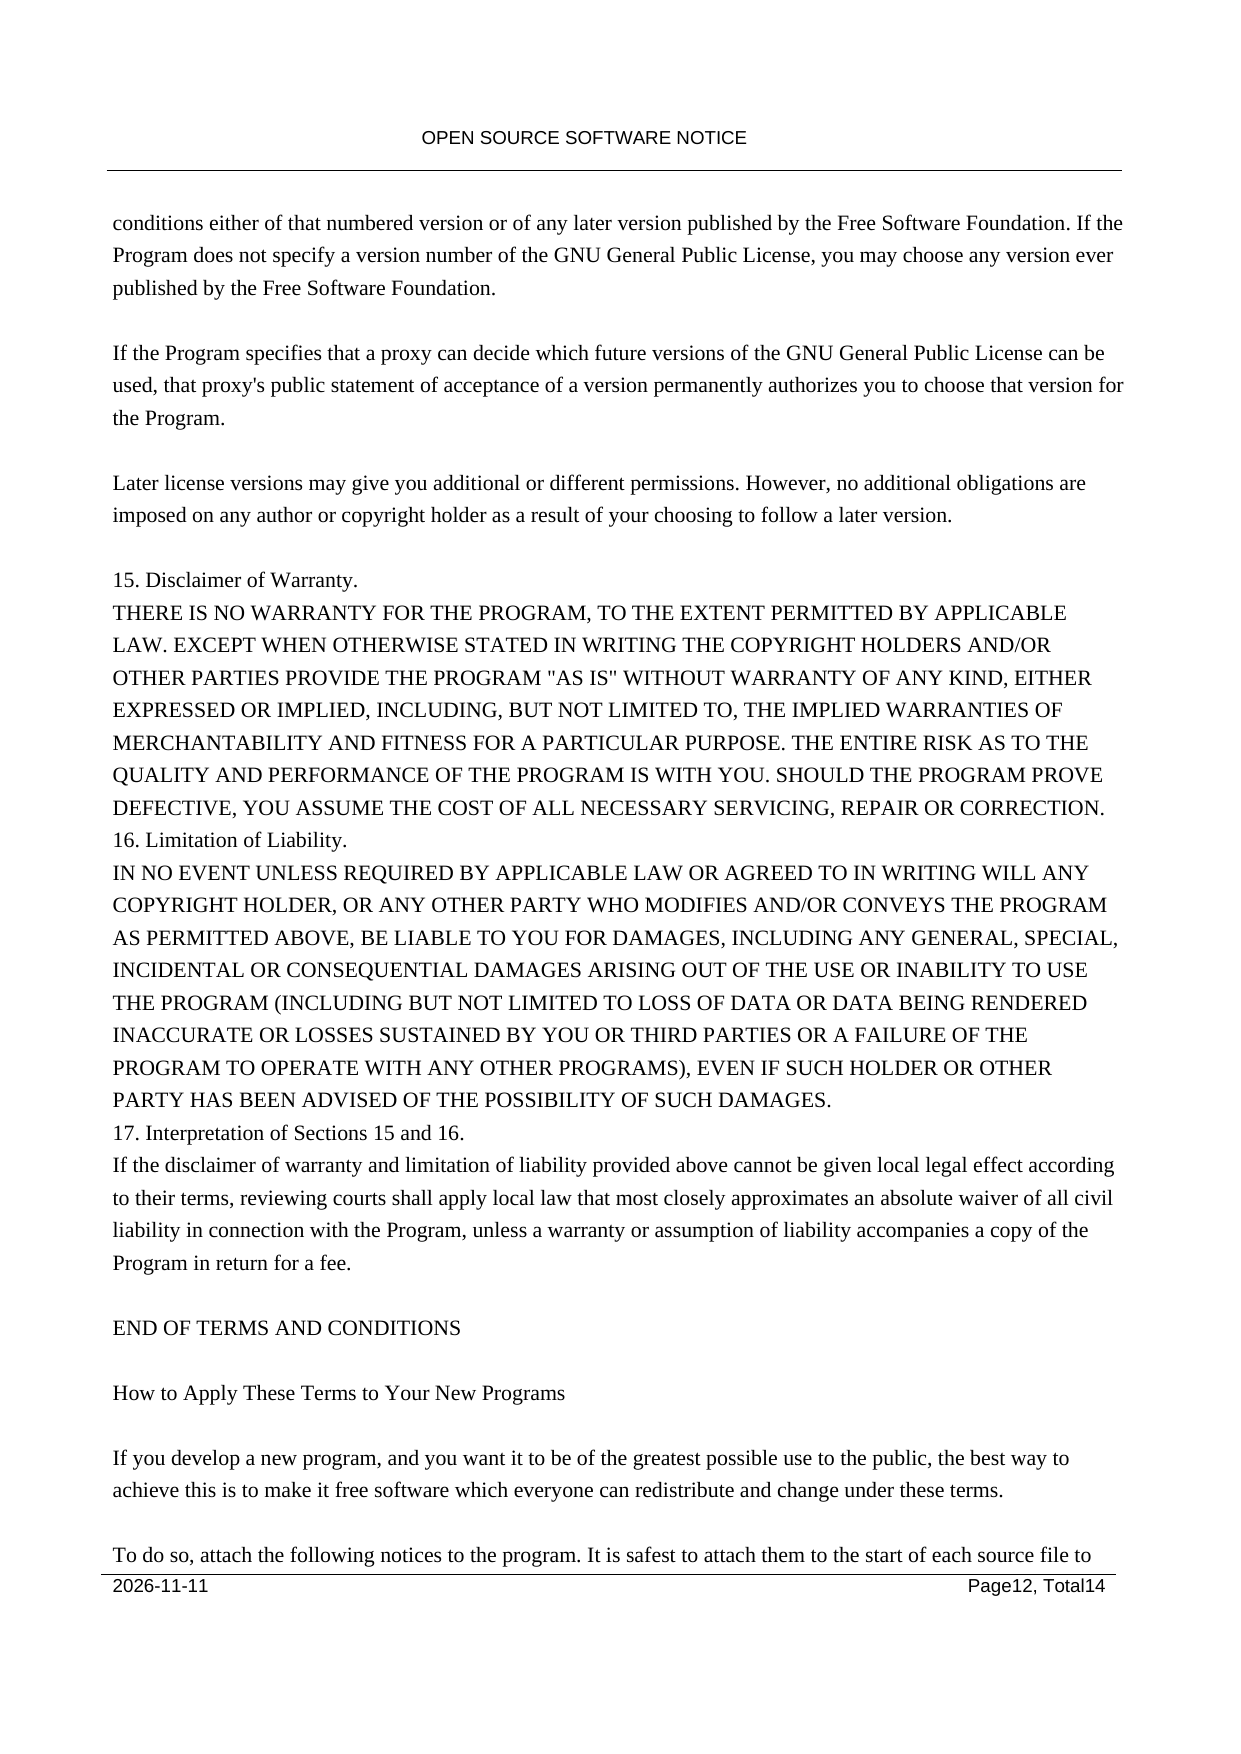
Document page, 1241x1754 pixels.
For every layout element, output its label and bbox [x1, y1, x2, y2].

text [112, 206, 1128, 1571]
